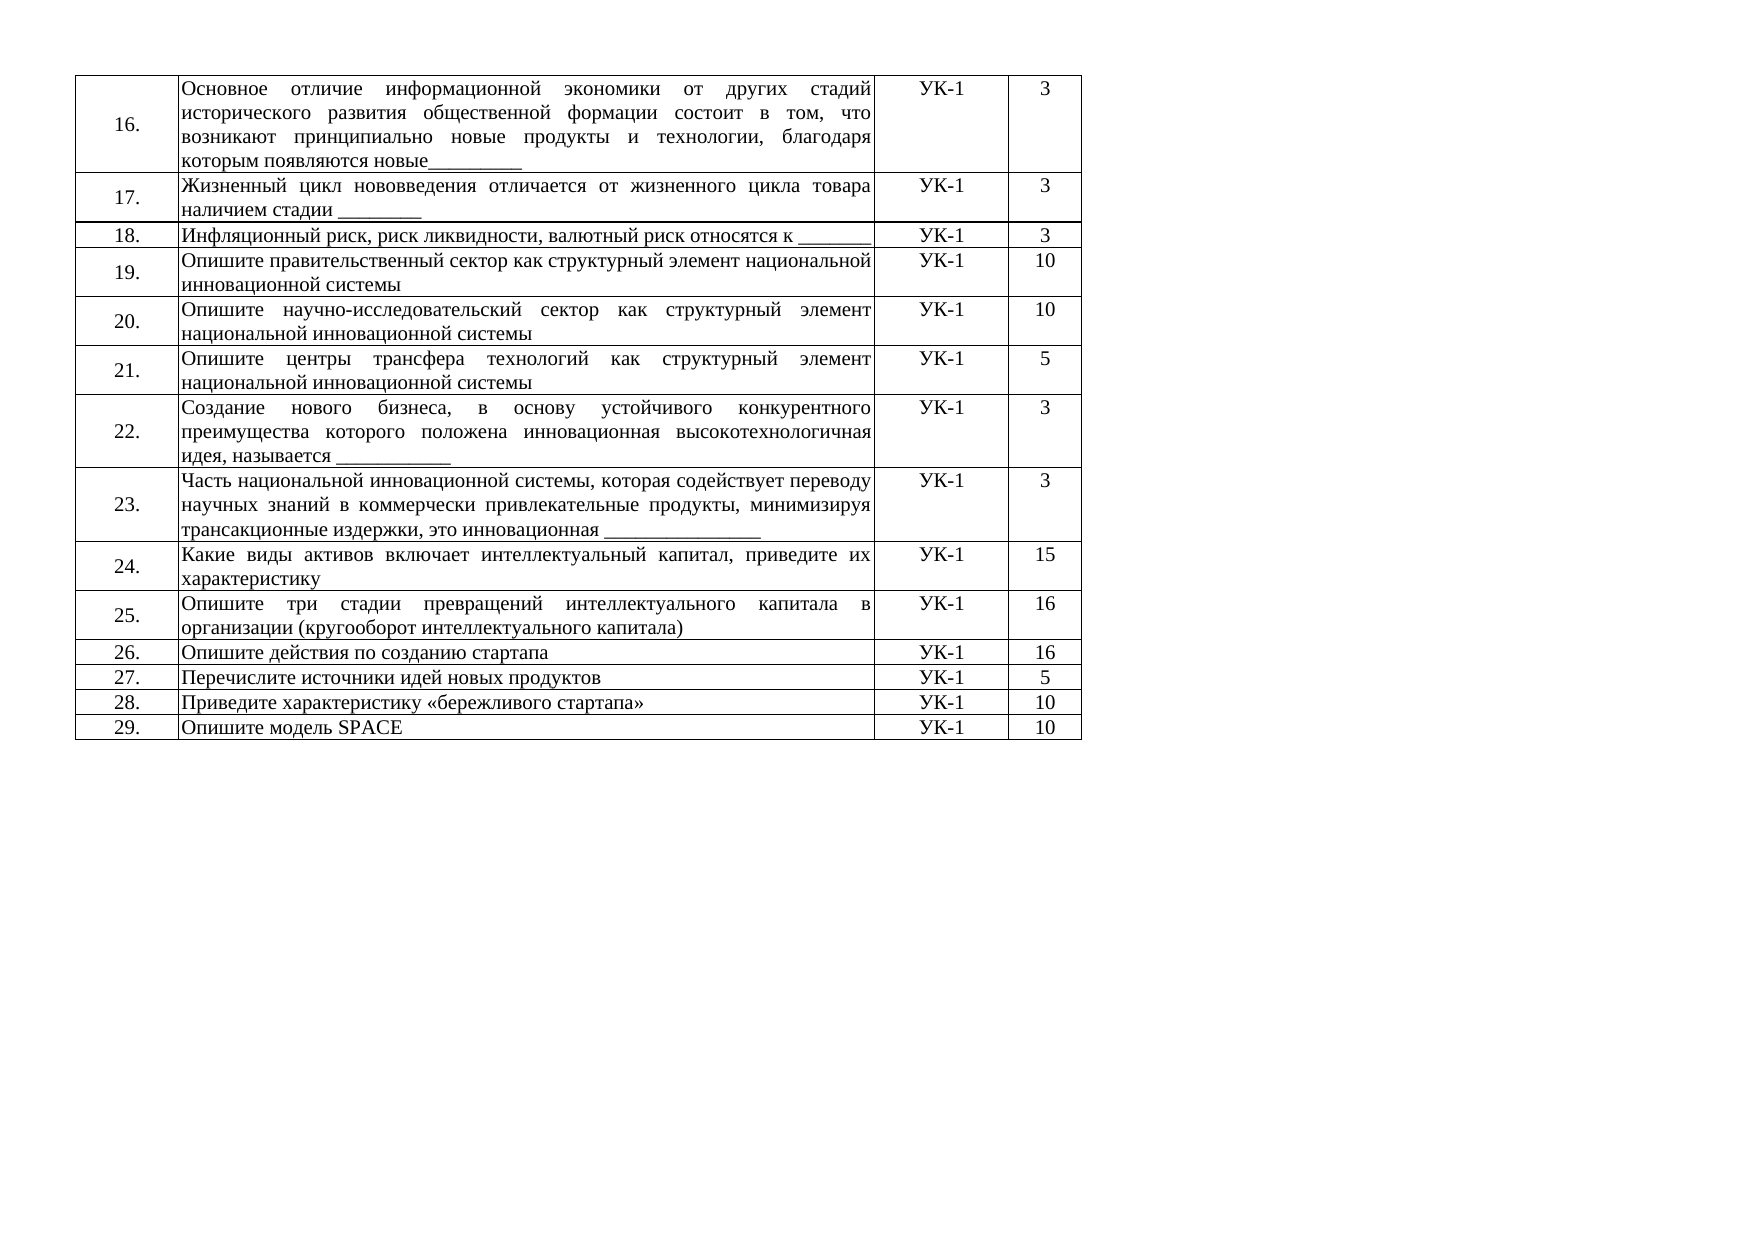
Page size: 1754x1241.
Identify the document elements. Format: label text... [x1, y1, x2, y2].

table_cell 23. [76, 468, 178, 541]
table_cell 22. [76, 395, 178, 467]
table_cell УК-1 [875, 346, 1008, 394]
table_cell 20. [76, 297, 178, 345]
table_cell 21. [76, 346, 178, 394]
table_cell 15 [1009, 542, 1081, 590]
table_cell Опишите три стадии превращений интеллектуального капитала в организации (кругооборот интеллектуального капитала) [179, 591, 874, 639]
table_cell УК-1 [875, 297, 1008, 345]
table_cell 16. [76, 76, 178, 172]
table_cell Приведите характеристику «бережливого стартапа» [179, 690, 874, 714]
table_cell 18. [76, 223, 178, 247]
table_cell УК-1 [875, 248, 1008, 296]
table_cell Инфляционный риск, риск ликвидности, валютный риск относятся к _______ [179, 223, 874, 247]
table_cell 5 [1009, 665, 1081, 689]
table_cell УК-1 [875, 542, 1008, 590]
table_cell УК-1 [875, 715, 1008, 739]
table_cell Какие виды активов включает интеллектуальный капитал, приведите их характеристику [179, 542, 874, 590]
table_cell Опишите модель SPACE [179, 715, 874, 739]
table_cell 17. [76, 173, 178, 221]
table_cell 16 [1009, 640, 1081, 664]
table_cell Опишите центры трансфера технологий как структурный элемент национальной инновационной системы [179, 346, 874, 394]
table_cell УК-1 [875, 690, 1008, 714]
table_cell 10 [1009, 715, 1081, 739]
table_cell 28. [76, 690, 178, 714]
table_cell Перечислите источники идей новых продуктов [179, 665, 874, 689]
table_cell 3 [1009, 223, 1081, 247]
table_cell Опишите действия по созданию стартапа [179, 640, 874, 664]
table_cell 29. [76, 715, 178, 739]
table_cell 3 [1009, 173, 1081, 221]
table_cell УК-1 [875, 173, 1008, 221]
table_cell Жизненный цикл нововведения отличается от жизненного цикла товара наличием стадии ________ [179, 173, 874, 221]
table_cell 10 [1009, 690, 1081, 714]
table_cell УК-1 [875, 223, 1008, 247]
table_cell УК-1 [875, 591, 1008, 639]
table_cell 16 [1009, 591, 1081, 639]
table_cell УК-1 [875, 665, 1008, 689]
table_cell 24. [76, 542, 178, 590]
table_cell Опишите научно-исследовательский сектор как структурный элемент национальной инновационной системы [179, 297, 874, 345]
table_cell УК-1 [875, 76, 1008, 172]
table_cell 26. [76, 640, 178, 664]
table_cell УК-1 [875, 395, 1008, 467]
table_cell 27. [76, 665, 178, 689]
table_cell 5 [1009, 346, 1081, 394]
table_cell Создание нового бизнеса, в основу устойчивого конкурентного преимущества которого положена инновационная высокотехнологичная идея, называется ___________ [179, 395, 874, 467]
table_cell УК-1 [875, 640, 1008, 664]
table_cell Основное отличие информационной экономики от других стадий исторического развития общественной формации состоит в том, что возникают принципиально новые продукты и технологии, благодаря которым появляются новые_________ [179, 76, 874, 172]
table_cell 25. [76, 591, 178, 639]
table_cell 3 [1009, 468, 1081, 541]
table_cell 3 [1009, 395, 1081, 467]
table_cell 10 [1009, 297, 1081, 345]
table_cell Опишите правительственный сектор как структурный элемент национальной инновационной системы [179, 248, 874, 296]
table_cell УК-1 [875, 468, 1008, 541]
table_cell 10 [1009, 248, 1081, 296]
table_cell 19. [76, 248, 178, 296]
table_cell Часть национальной инновационной системы, которая содействует переводу научных знаний в коммерчески привлекательные продукты, минимизируя трансакционные издержки, это инновационная _______________ [179, 468, 874, 541]
table_cell 3 [1009, 76, 1081, 172]
